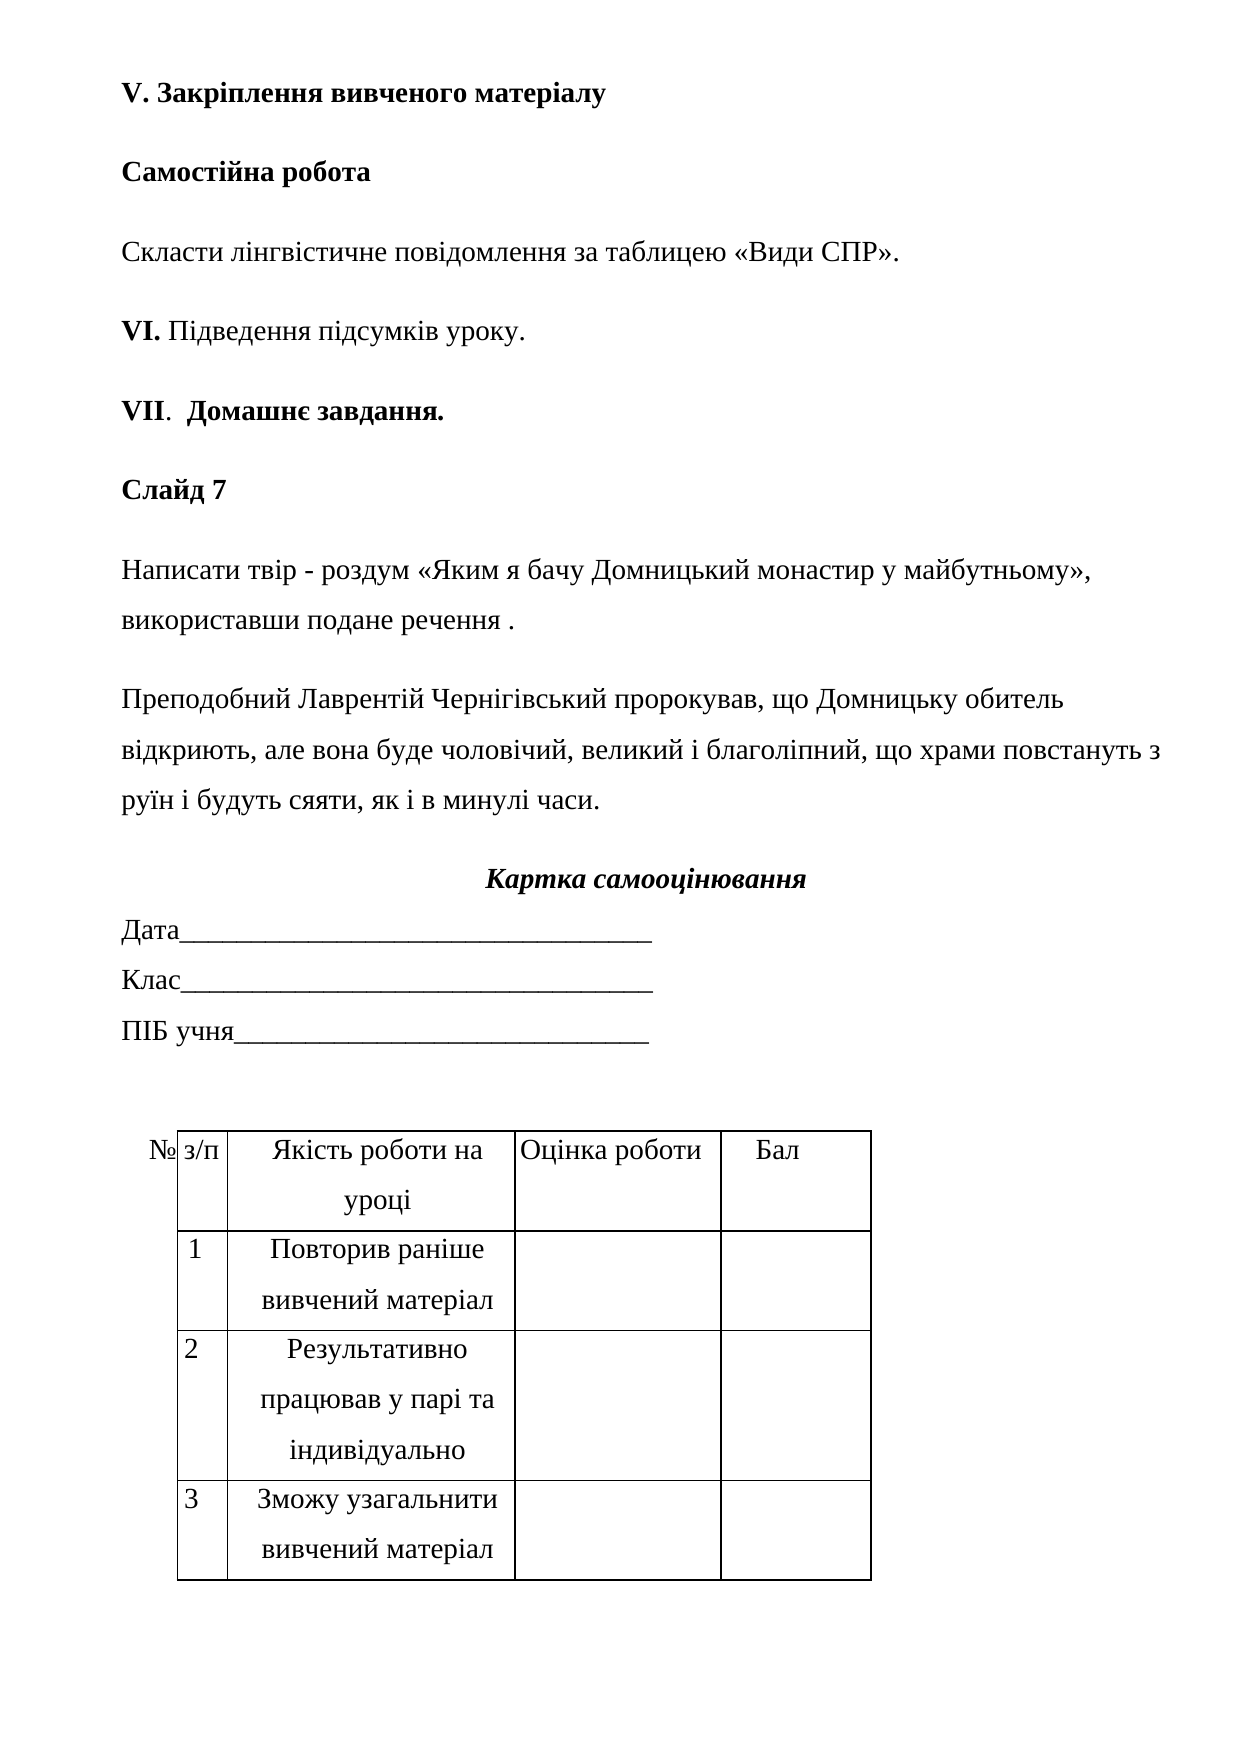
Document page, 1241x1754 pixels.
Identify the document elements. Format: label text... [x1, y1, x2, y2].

table_cell 3 [178, 1481, 227, 1579]
table_cell [516, 1481, 720, 1579]
table_cell [516, 1331, 720, 1480]
text Преподобний Лаврентій Чернігівський пророкував, що Домницьку обитель відкриють, але вона буде чоловічий, великий і благоліпний, що храми повстануть з руїн і будуть сяяти, як і в минулі часи. [121, 682, 1171, 816]
table_cell [722, 1331, 870, 1480]
text Самостійна робота [121, 154, 1171, 188]
table_cell 2 [178, 1331, 227, 1480]
text Дата [121, 912, 1171, 946]
table_cell 1 [178, 1232, 227, 1330]
text Слайд 7 [121, 472, 1171, 506]
text V. Закріплення вивченого матеріалу [121, 75, 1171, 108]
table_header Якість роботи на уроці [228, 1132, 514, 1230]
table_header № з/п [178, 1132, 227, 1230]
text VІІ. Домашнє завдання. [121, 393, 1171, 426]
table_header Оцінка роботи [516, 1132, 720, 1230]
text Написати твір - роздум «Яким я бачу Домницький монастир у майбутньому», використавши подане речення . [121, 552, 1171, 636]
text Картка самооцінювання [121, 862, 1171, 895]
text Скласти лінгвістичне повідомлення за таблицею «Види СПР». [121, 234, 1171, 267]
table_cell Результативно працював у парі та індивідуально [228, 1331, 514, 1480]
text VІ. Підведення підсумків уроку. [121, 313, 1171, 347]
text ПІБ учня [121, 1013, 1171, 1046]
table_header Бал [722, 1132, 870, 1230]
text Клас [121, 962, 1171, 996]
table_cell Зможу узагальнити вивчений матеріал [228, 1481, 514, 1579]
table_cell [516, 1232, 720, 1330]
table_cell [722, 1481, 870, 1579]
table_cell Повторив раніше вивчений матеріал [228, 1232, 514, 1330]
table_cell [722, 1232, 870, 1330]
